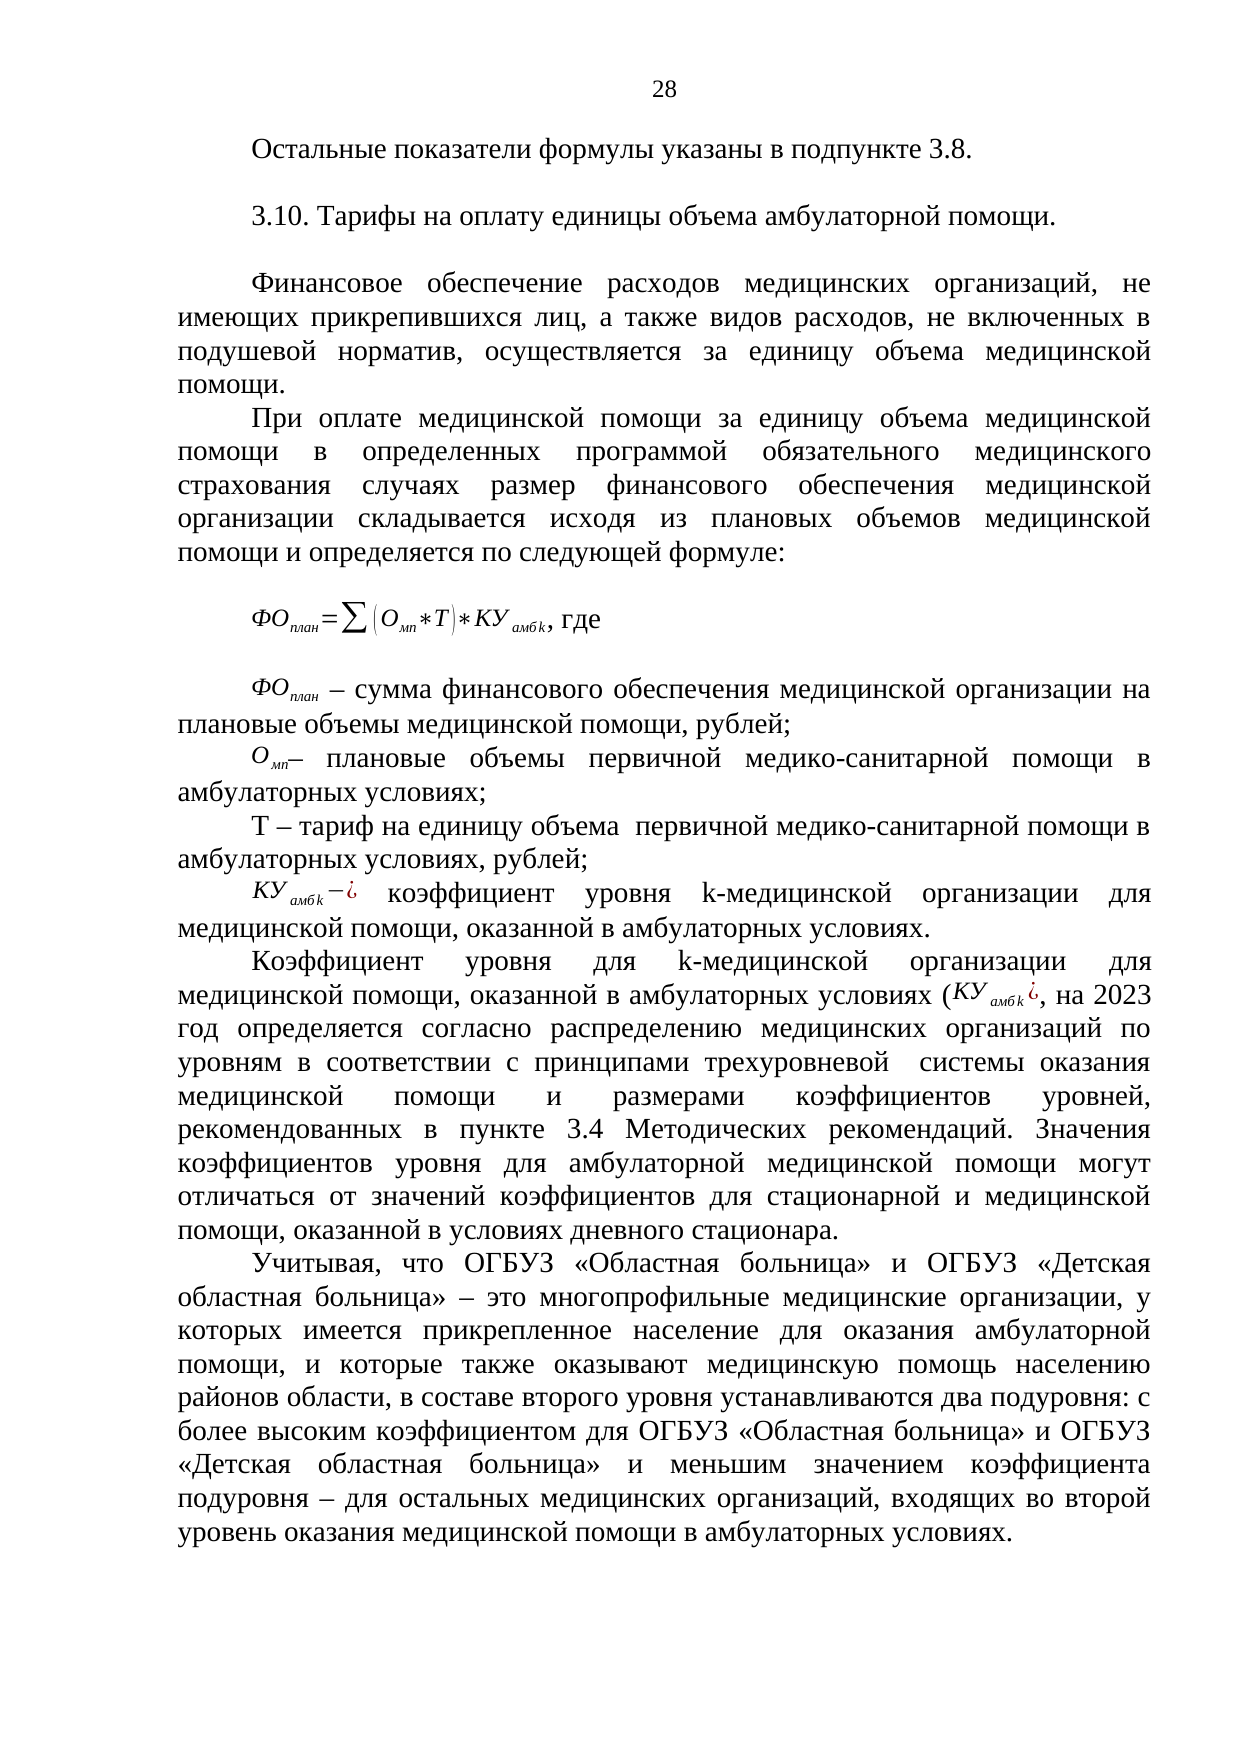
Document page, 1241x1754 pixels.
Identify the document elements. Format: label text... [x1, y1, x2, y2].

text Т – тариф на единицу объема первичной медико-санитарной помощи в амбулаторных условиях, рублей; [177, 808, 1152, 875]
list Учитывая, что ОГБУЗ «Областная больница» и ОГБУЗ «Детская областная больница» – это многопрофильные медицинские организации, у которых имеется прикрепленное население для оказания амбулаторной помощи, и которые также оказывают медицинскую помощь населению районов области, в составе второго уровня устанавливаются два подуровня: с более высоким коэффициентом для ОГБУЗ «Областная больница» и ОГБУЗ «Детская областная больница» и меньшим значением коэффициента подуровня – для остальных медицинских организаций, входящих во второй уровень оказания медицинской помощи в амбулаторных условиях. [177, 1245, 1152, 1547]
text При оплате медицинской помощи за единицу объема медицинской помощи в определенных программой обязательного медицинского страхования случаях размер финансового обеспечения медицинской организации складывается исходя из плановых объемов медицинской помощи и определяется по следующей формуле: [177, 400, 1152, 567]
text – плановые объемы первичной медико-санитарной помощи в амбулаторных условиях; [177, 740, 1152, 808]
text Остальные показатели формулы указаны в подпункте 3.8. [177, 131, 1152, 165]
text Финансовое обеспечение расходов медицинских организаций, не имеющих прикрепившихся лиц, а также видов расходов, не включенных в подушевой норматив, осуществляется за единицу объема медицинской помощи. [177, 266, 1152, 400]
text , где [177, 601, 1152, 638]
text Коэффициент уровня для k-медицинской организации для медицинской помощи, оказанной в амбулаторных условиях (, на 2023 год определяется согласно распределению медицинских организаций по уровням в соответствии с принципами трехуровневой системы оказания медицинской помощи и размерами коэффициентов уровней, рекомендованных в пункте 3.4 Методических рекомендаций. Значения коэффициентов уровня для амбулаторной медицинской помощи могут отличаться от значений коэффициентов для стационарной и медицинской помощи, оказанной в условиях дневного стационара. [177, 943, 1152, 1245]
text – сумма финансового обеспечения медицинской организации на плановые объемы медицинской помощи, рублей; [177, 672, 1152, 740]
text коэффициент уровня k-медицинской организации для медицинской помощи, оказанной в амбулаторных условиях. [177, 875, 1152, 943]
text 3.10. Тарифы на оплату единицы объема амбулаторной помощи. [251, 198, 1152, 232]
